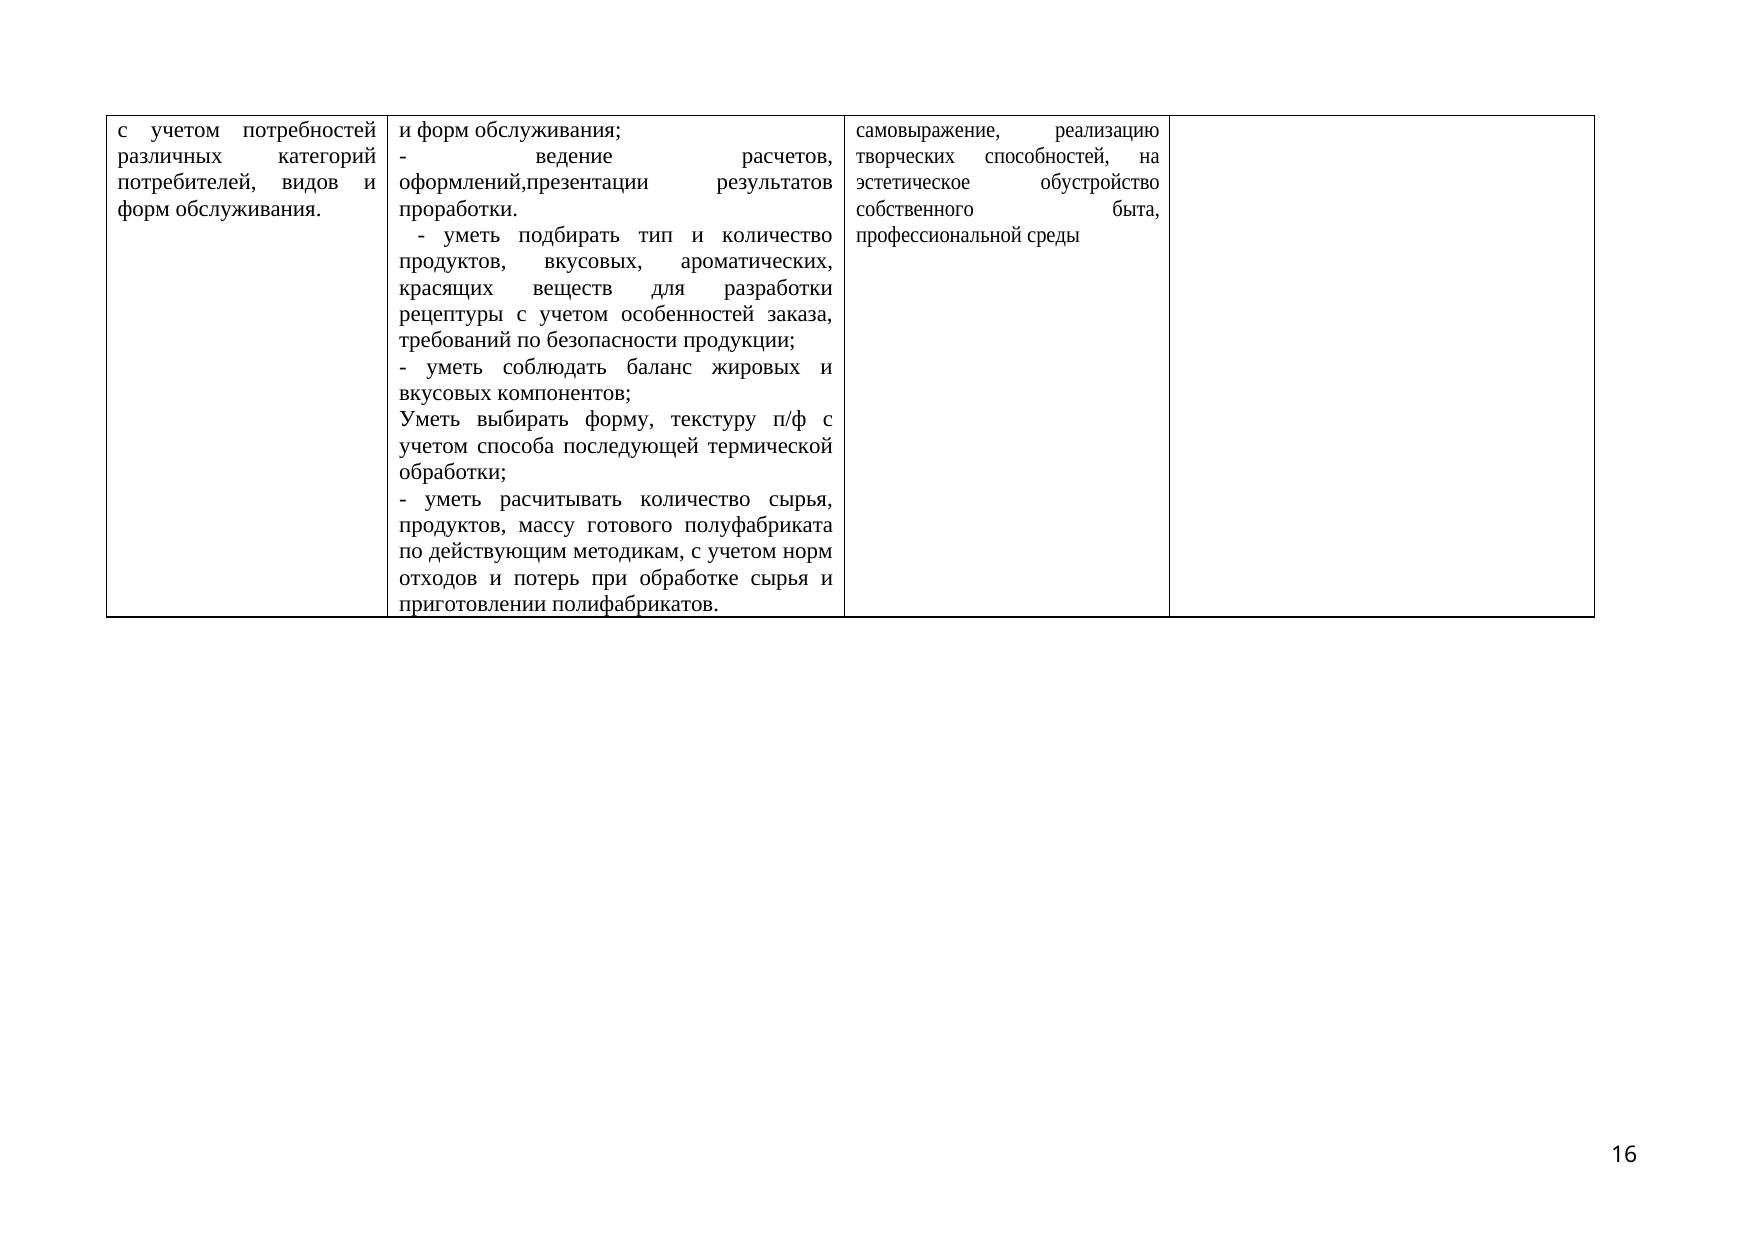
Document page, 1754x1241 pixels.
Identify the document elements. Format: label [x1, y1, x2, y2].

table_cell [107, 116, 387, 616]
table_cell [1170, 116, 1594, 616]
table_cell [845, 116, 1169, 616]
table_cell [388, 116, 844, 616]
